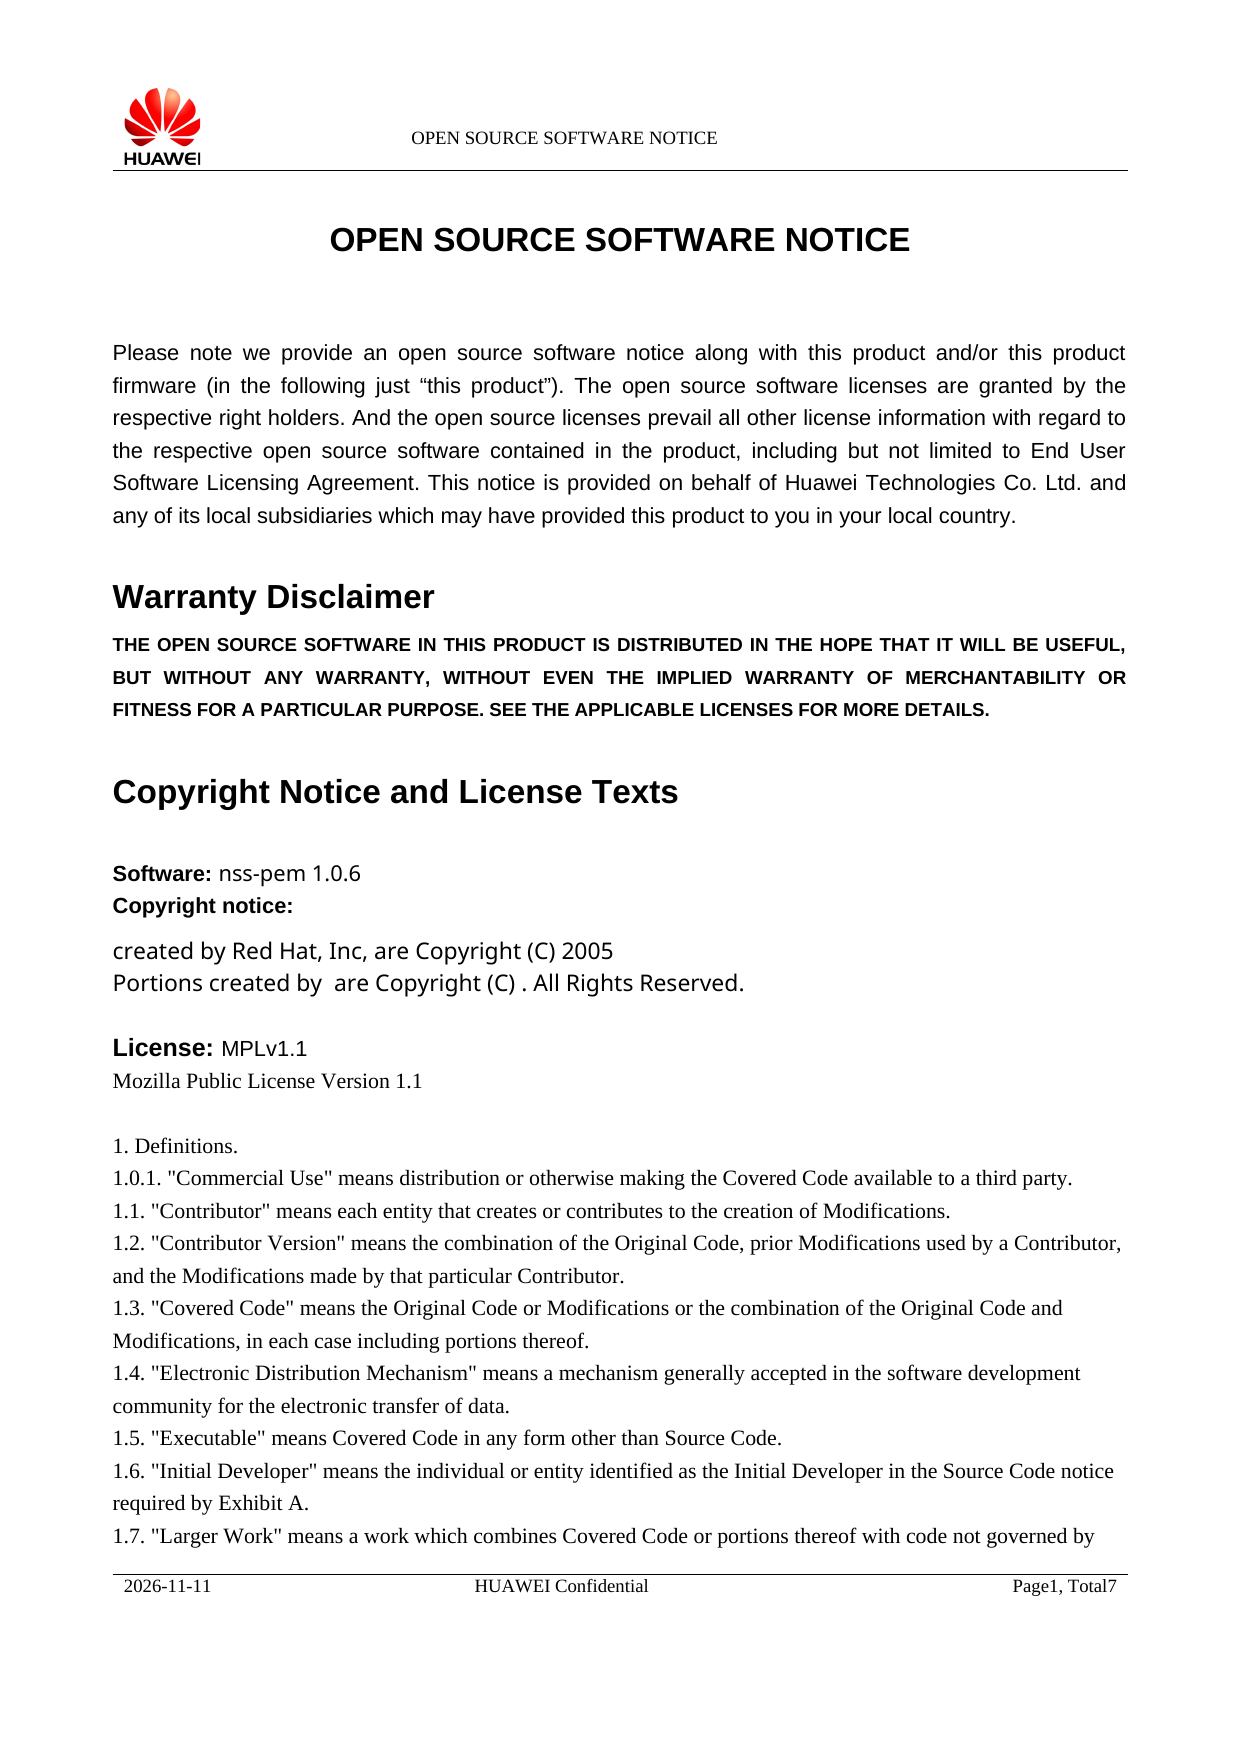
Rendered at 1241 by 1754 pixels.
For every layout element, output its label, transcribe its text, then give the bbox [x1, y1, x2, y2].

text Please note we provide an open source software notice along with this product and/or this product firmware (in the following just “this product”). The open source software licenses are granted by the respective right holders. And the open source licenses prevail all other license information with regard to the respective open source software contained in the product, including but not limited to End User Software Licensing Agreement. This notice is provided on behalf of Huawei Technologies Co. Ltd. and any of its local subsidiaries which may have provided this product to you in your local country. [112, 336, 1128, 531]
text The open source software in this product is distributed in the hope that it will be useful, but WITHOUT ANY WARRANTY, without even the implied warranty of MERCHANTABILITY or FITNESS FOR A PARTICULAR PURPOSE. See the applicable licenses for more details. [112, 629, 1128, 726]
text Copyright notice: [112, 889, 1128, 921]
picture [124, 88, 201, 165]
text OPEN SOURCE SOFTWARE NOTICE [112, 206, 1128, 271]
text Copyright Notice and License Texts [112, 759, 1128, 824]
text License: MPLv1.1 [112, 1031, 1128, 1064]
title Software: nss-pem 1.0.6 [112, 856, 1128, 889]
text created by Red Hat, Inc, are Copyright (C) 2005 Portions created by are Copyright (C) . All Rights Reserved. [112, 934, 1128, 1031]
text Warranty Disclaimer [112, 564, 1128, 629]
